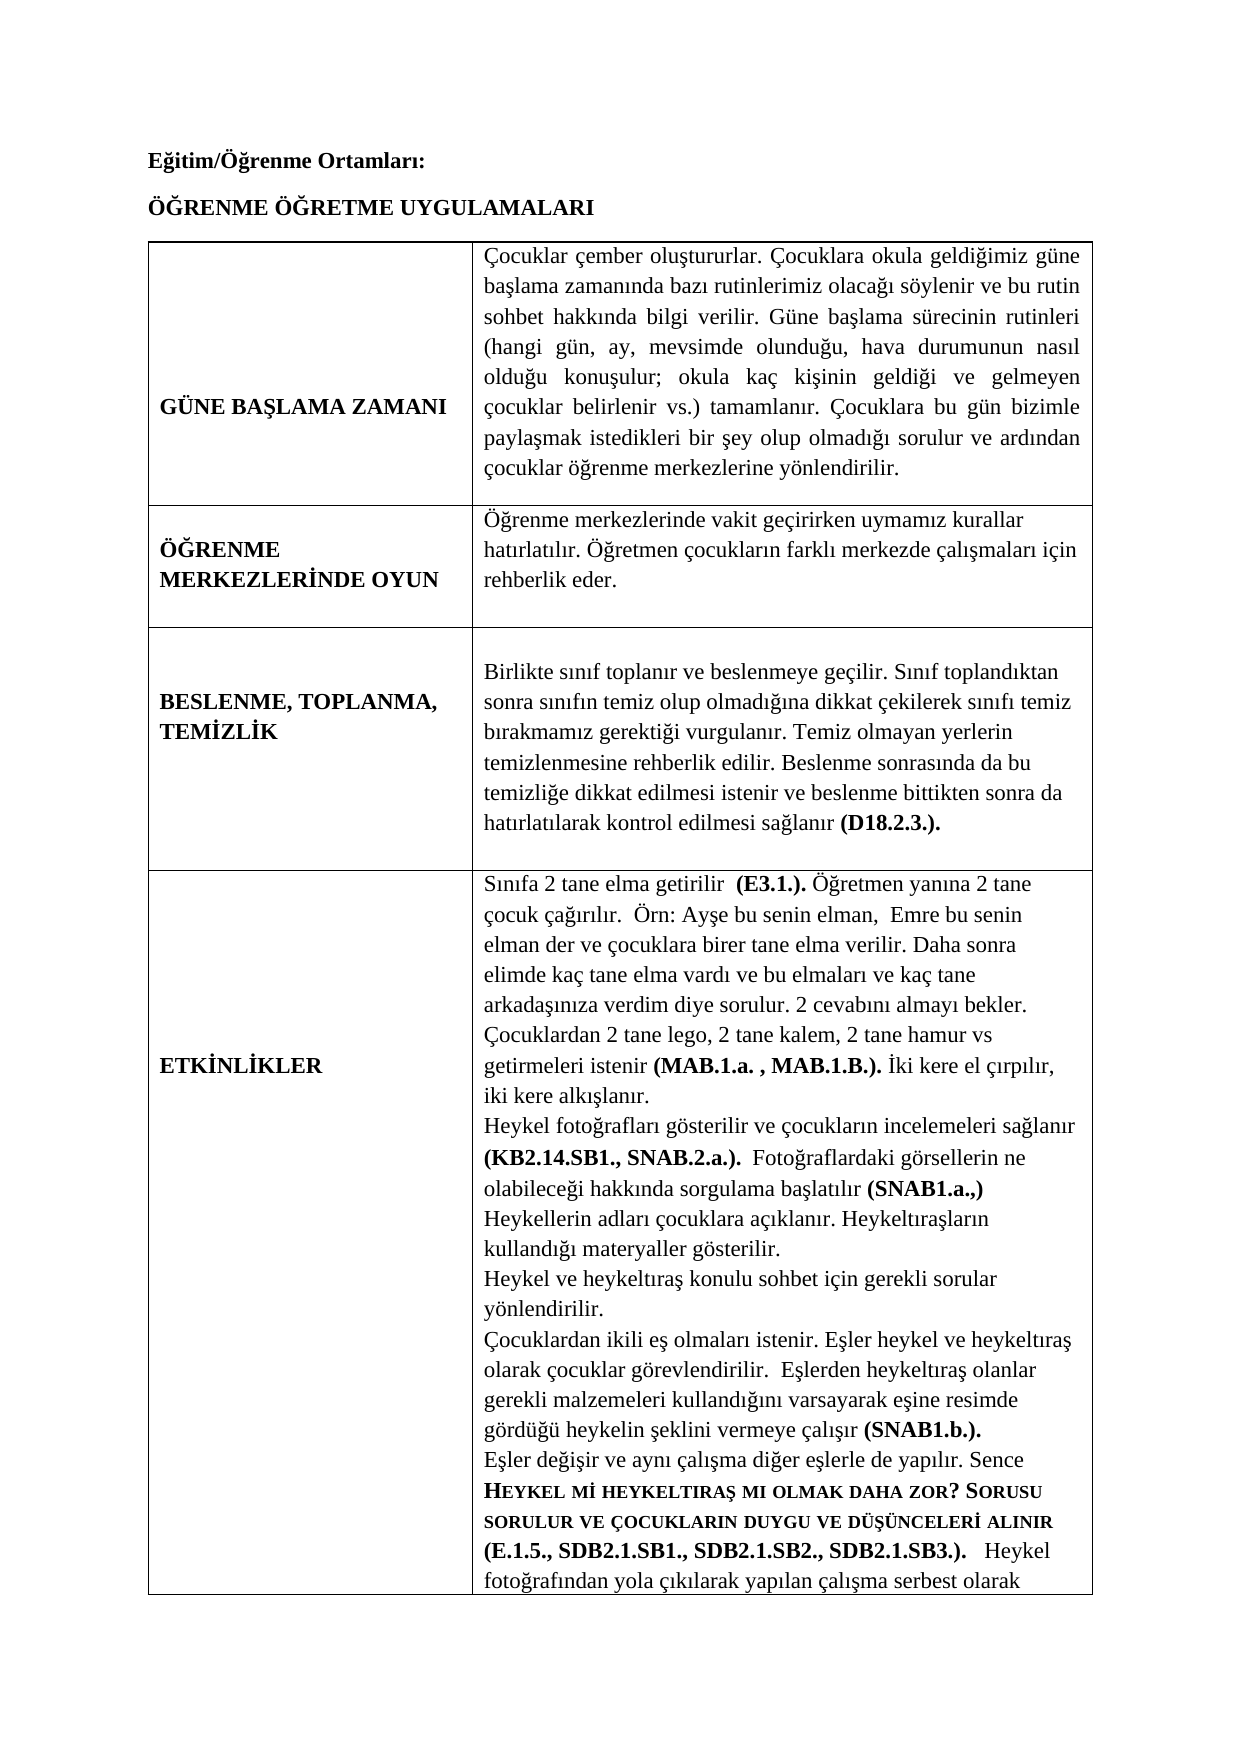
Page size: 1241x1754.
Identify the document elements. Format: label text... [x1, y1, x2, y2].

table_header Çocuklar çember oluştururlar. Çocuklara okula geldiğimiz güne başlama zamanında bazı rutinlerimiz olacağı söylenir ve bu rutin sohbet hakkında bilgi verilir. Güne başlama sürecinin rutinleri (hangi gün, ay, mevsimde olunduğu, hava durumunun nasıl olduğu konuşulur; okula kaç kişinin geldiği ve gelmeyen çocuklar belirlenir vs.) tamamlanır. Çocuklara bu gün bizimle paylaşmak istedikleri bir şey olup olmadığı sorulur ve ardından çocuklar öğrenme merkezlerine yönlendirilir. [473, 243, 1092, 505]
table_cell BESLENME, TOPLANMA, TEMİZLİK [149, 628, 472, 869]
table_cell Birlikte sınıf toplanır ve beslenmeye geçilir. Sınıf toplandıktan sonra sınıfın temiz olup olmadığına dikkat çekilerek sınıfı temiz bırakmamız gerektiği vurgulanır. Temiz olmayan yerlerin temizlenmesine rehberlik edilir. Beslenme sonrasında da bu temizliğe dikkat edilmesi istenir ve beslenme bittikten sonra da hatırlatılarak kontrol edilmesi sağlanır (D18.2.3.). [473, 628, 1092, 869]
table_cell Öğrenme merkezlerinde vakit geçirirken uymamız kurallar hatırlatılır. Öğretmen çocukların farklı merkezde çalışmaları için rehberlik eder. [473, 506, 1092, 627]
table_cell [473, 871, 1092, 1594]
table_cell ÖĞRENME MERKEZLERİNDE OYUN [149, 506, 472, 627]
table_cell ETKİNLİKLER [149, 871, 472, 1594]
text ÖĞRENME ÖĞRETME UYGULAMALARI [148, 194, 1093, 221]
table_header GÜNE BAŞLAMA ZAMANI [149, 243, 472, 505]
text Eğitim/Öğrenme Ortamları: [148, 148, 1093, 174]
